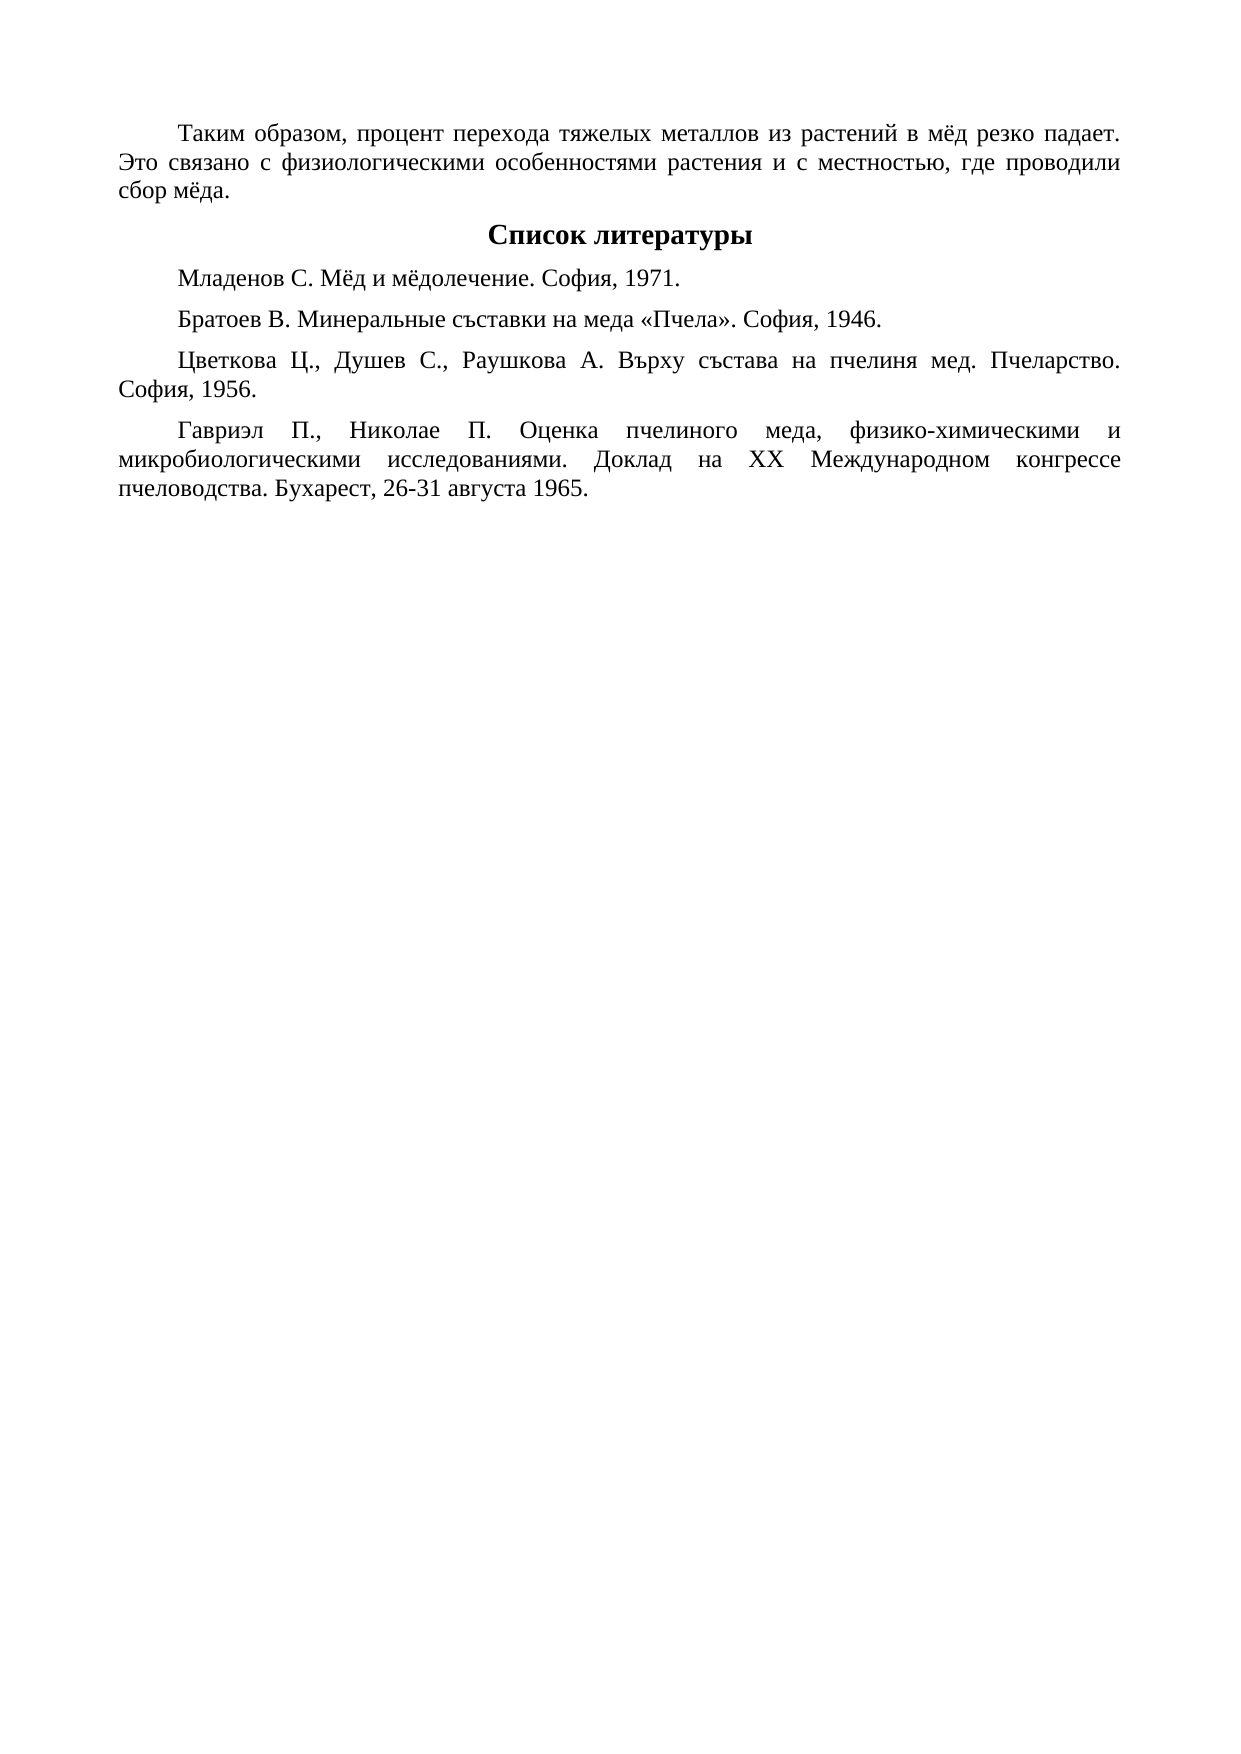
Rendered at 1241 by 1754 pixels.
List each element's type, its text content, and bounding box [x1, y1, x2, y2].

text Список литературы [118, 217, 1122, 250]
text Цветкова Ц., Душев С., Раушкова А. Върху състава на пчелиня мед. Пчеларство. София, 1956. [118, 345, 1122, 403]
text Братоев В. Минеральные съставки на меда «Пчела». София, 1946. [118, 304, 1122, 333]
text Младенов С. Мёд и мёдолечение. София, 1971. [118, 263, 1122, 292]
text Таким образом, процент перехода тяжелых металлов из растений в мёд резко падает. Это связано с физиологическими особенностями растения и с местностью, где проводили сбор мёда. [118, 118, 1122, 204]
text Гавриэл П., Николае П. Оценка пчелиного меда, физико-химическими и микробиологическими исследованиями. Доклад на ХХ Международном конгрессе пчеловодства. Бухарест, 26-31 августа 1965. [118, 415, 1122, 502]
